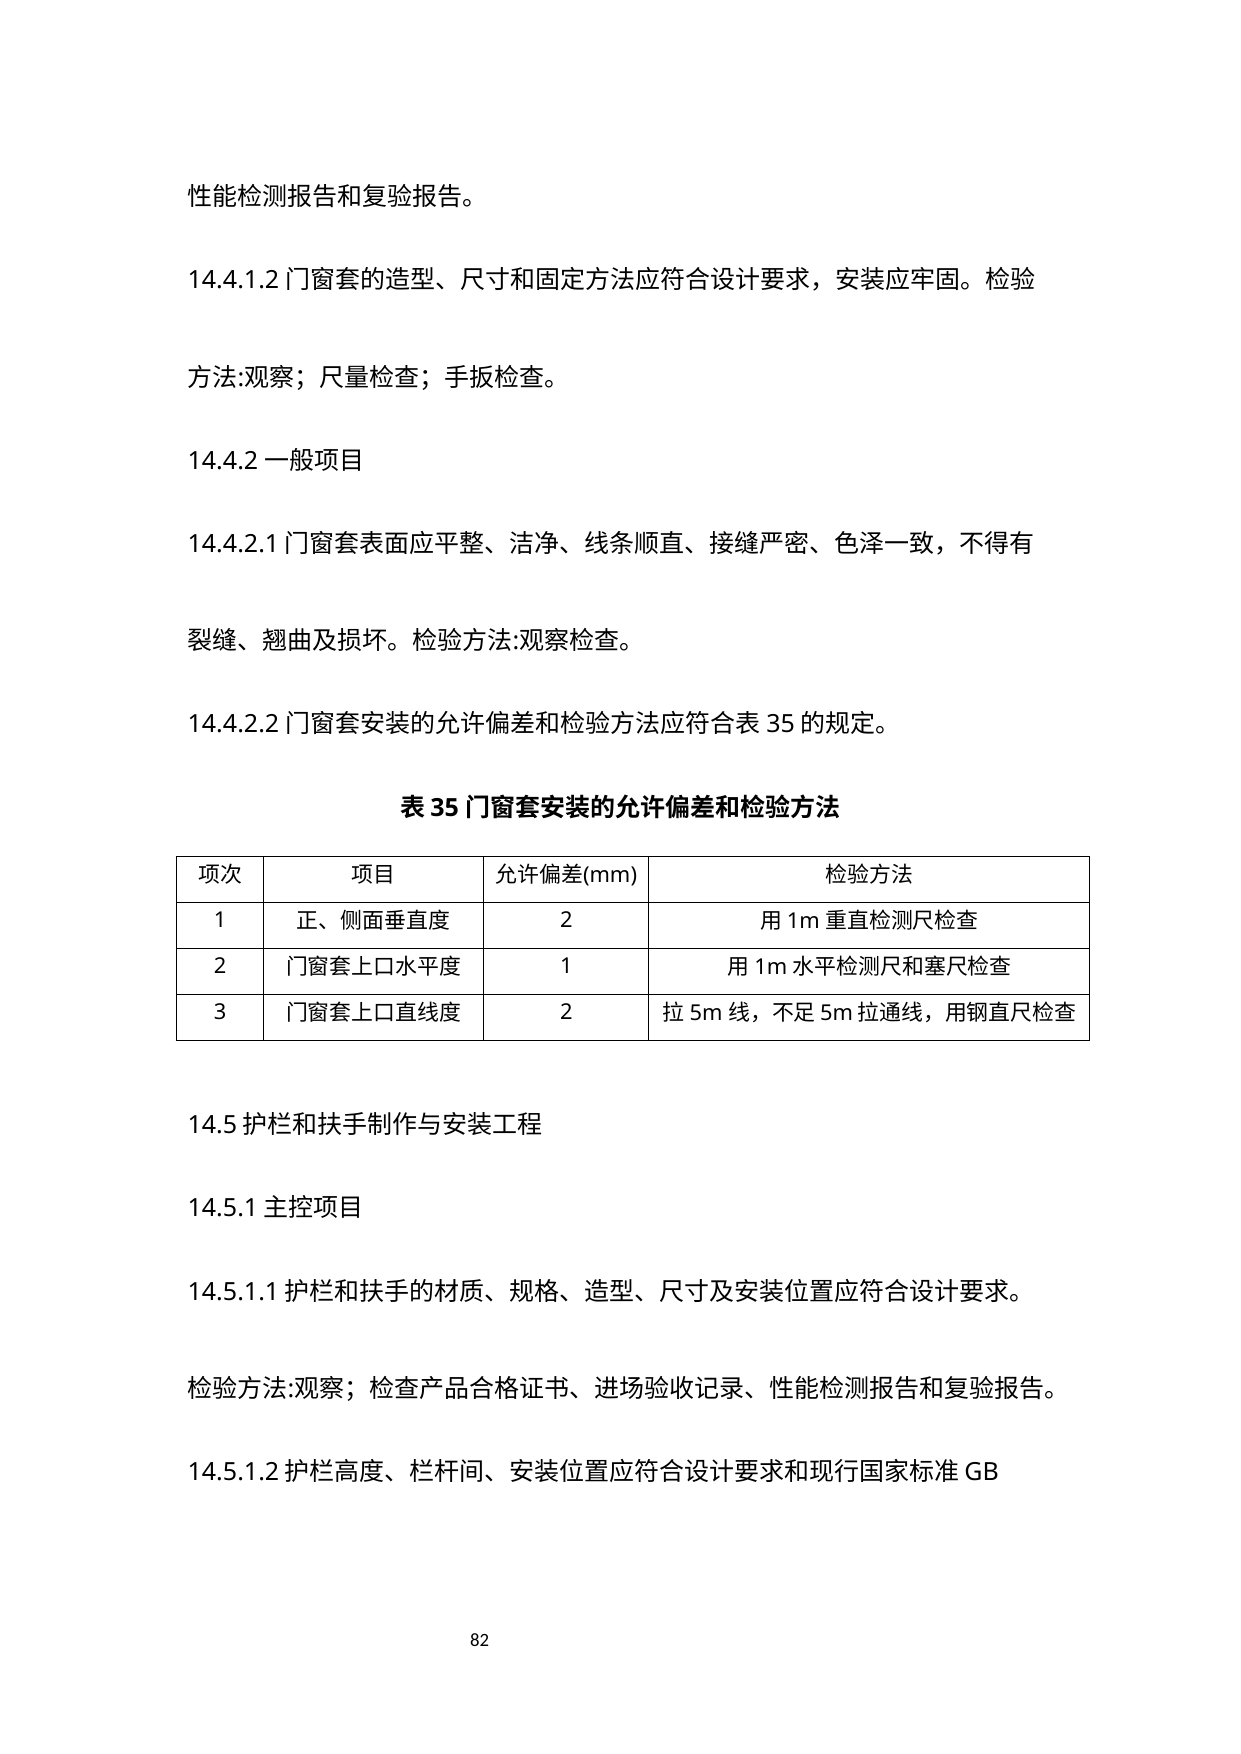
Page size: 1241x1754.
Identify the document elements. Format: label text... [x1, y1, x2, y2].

text 14.5护栏和扶手制作与安装工程 [187, 1090, 1053, 1155]
text 14.4.2.2 门窗套安装的允许偏差和检验方法应符合表 35的规定。 [187, 689, 1053, 754]
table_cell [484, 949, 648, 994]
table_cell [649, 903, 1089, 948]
text 14.4.1.2 门窗套的造型、尺寸和固定方法应符合设计要求，安装应牢固。检验方法:观察；尺量检查；手扳检查。 [187, 245, 1053, 408]
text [187, 1437, 1053, 1502]
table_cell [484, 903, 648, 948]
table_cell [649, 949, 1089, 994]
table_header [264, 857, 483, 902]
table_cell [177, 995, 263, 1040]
text 14.5.1.1护栏和扶手的材质、规格、造型、尺寸及安装位置应符合设计要求。检验方法:观察；检查产品合格证书、进场验收记录、性能检测报告和复验报告。 [187, 1257, 1053, 1419]
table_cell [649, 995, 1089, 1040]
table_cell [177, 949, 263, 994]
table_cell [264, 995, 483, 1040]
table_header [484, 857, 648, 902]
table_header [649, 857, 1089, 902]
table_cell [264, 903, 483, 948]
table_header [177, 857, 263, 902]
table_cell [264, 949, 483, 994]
text 14.4.2.1门窗套表面应平整、洁净、线条顺直、接缝严密、色泽一致，不得有裂缝、翘曲及损坏。检验方法:观察检查。 [187, 509, 1053, 671]
text 表35 门窗套安装的允许偏差和检验方法 [187, 773, 1053, 838]
text 14.4.2 一般项目 [187, 426, 1053, 491]
text 14.5.1主控项目 [187, 1173, 1053, 1238]
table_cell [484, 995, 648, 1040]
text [187, 162, 1053, 227]
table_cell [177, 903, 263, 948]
